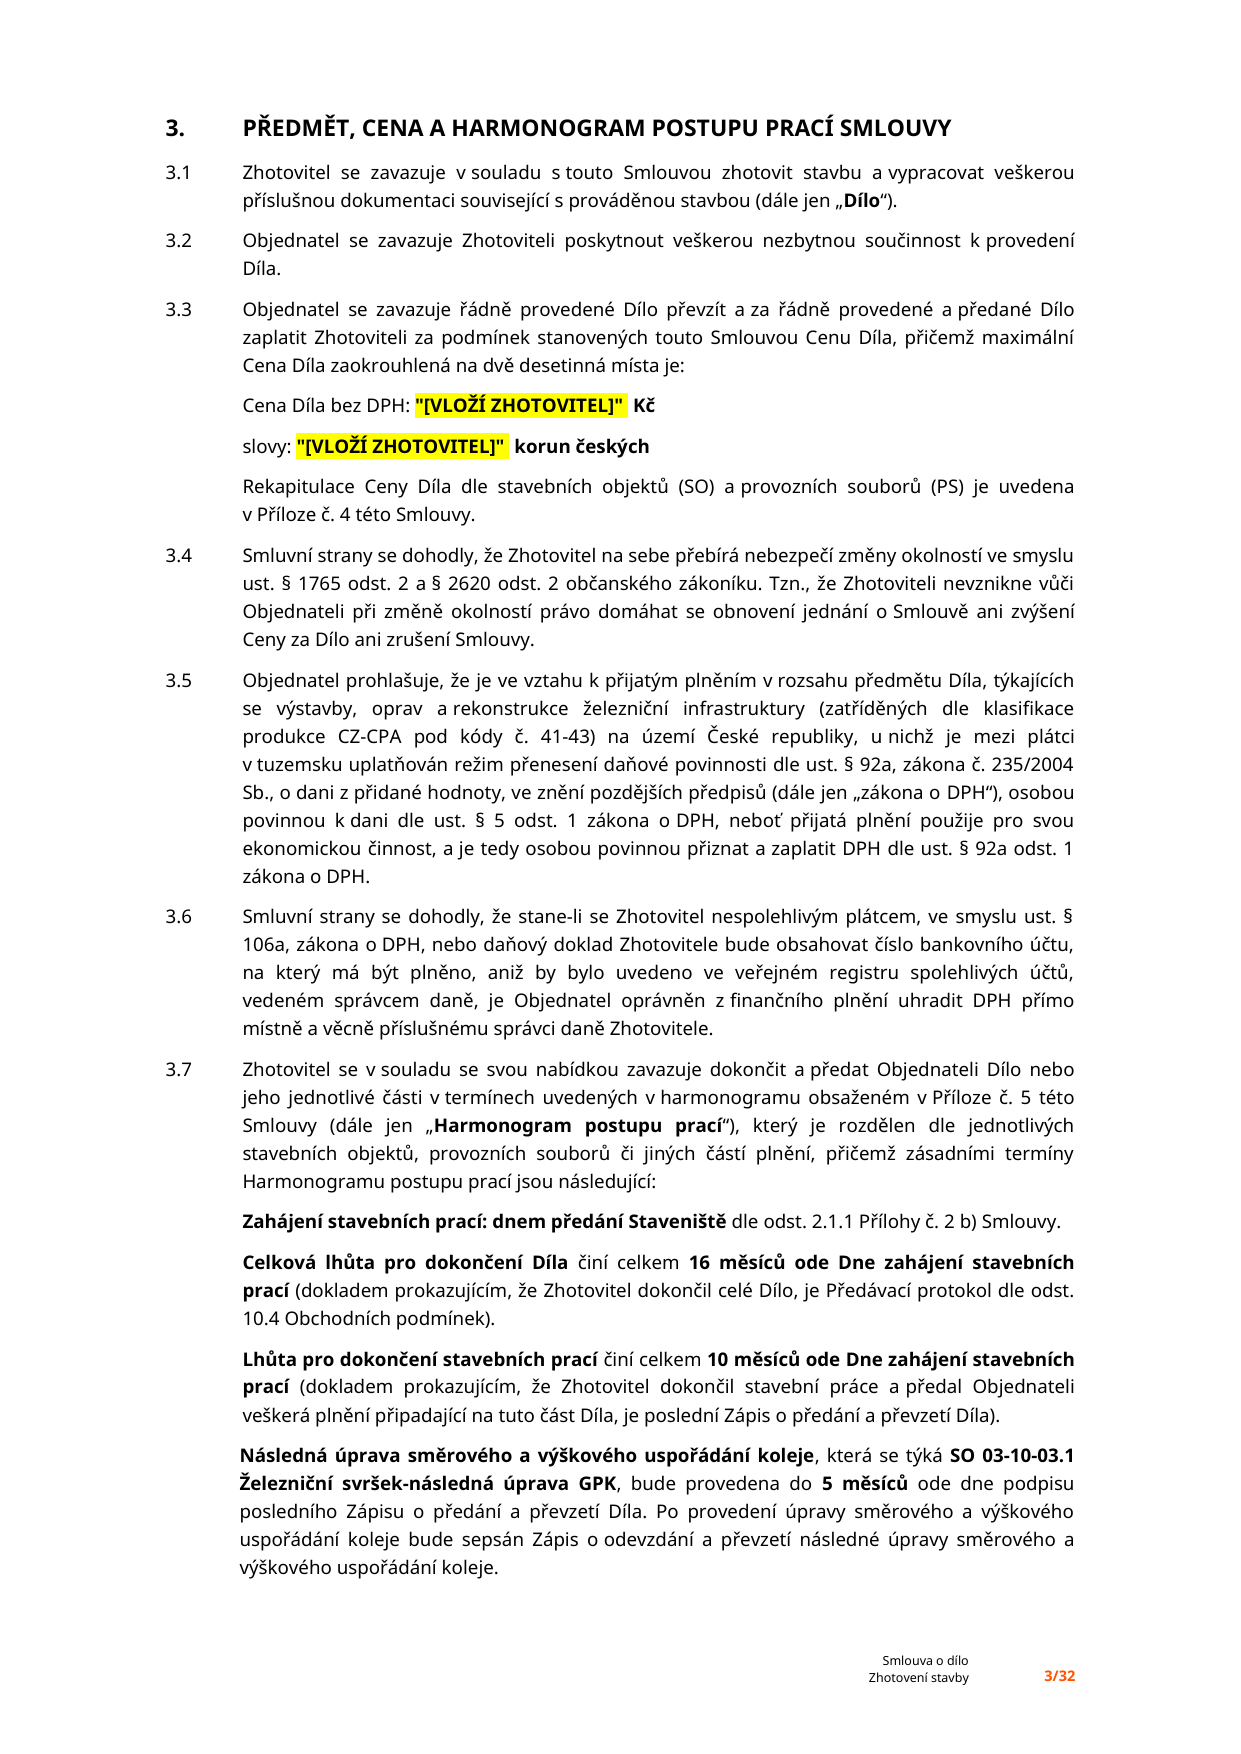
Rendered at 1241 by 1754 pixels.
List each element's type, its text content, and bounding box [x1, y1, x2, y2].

text slovy: korun českých [242, 433, 296, 459]
text Rekapitulace Ceny Díla dle stavebních objektů (SO) a provozních souborů (PS) je uvedena v Příloze č. 4 této Smlouvy. [242, 474, 1075, 527]
text Zhotovitel se v souladu se svou nabídkou zavazuje dokončit a předat Objednateli Dílo nebo jeho jednotlivé části v termínech uvedených v harmonogramu obsaženém v Příloze č. 5 této Smlouvy (dále jen „Harmonogram postupu prací“), který je rozdělen dle jednotlivých stavebních objektů, provozních souborů či jiných částí plnění, přičemž zásadními termíny Harmonogramu postupu prací jsou následující: [165, 1056, 1075, 1194]
text slovy: korun českých [509, 433, 1075, 459]
text Cena Díla bez DPH: Kč [242, 393, 415, 418]
text PŘEDMĚT, CENA A HARMONOGRAM POSTUPU PRACÍ SMLOUVY [165, 112, 1075, 143]
text Objednatel prohlašuje, že je ve vztahu k přijatým plněním v rozsahu předmětu Díla, týkajících se výstavby, oprav a rekonstrukce železniční infrastruktury (zatříděných dle klasifikace produkce CZ-CPA pod kódy č. 41-43) na území České republiky, u nichž je mezi plátci v tuzemsku uplatňován režim přenesení daňové povinnosti dle ust. § 92a, zákona č. 235/2004 Sb., o dani z přidané hodnoty, ve znění pozdějších předpisů (dále jen „zákona o DPH“), osobou povinnou k dani dle ust. § 5 odst. 1 zákona o DPH, neboť přijatá plnění použije pro svou ekonomickou činnost, a je tedy osobou povinnou přiznat a zaplatit DPH dle ust. § 92a odst. 1 zákona o DPH. [165, 667, 1075, 888]
text Lhůta pro dokončení stavebních prací činí celkem 10 měsíců ode Dne zahájení stavebních prací (dokladem prokazujícím, že Zhotovitel dokončil stavební práce a předal Objednateli veškerá plnění připadající na tuto část Díla, je poslední Zápis o předání a převzetí Díla). [242, 1346, 1075, 1427]
text Objednatel se zavazuje Zhotoviteli poskytnout veškerou nezbytnou součinnost k provedení Díla. [165, 228, 1075, 281]
text Celková lhůta pro dokončení Díla činí celkem 16 měsíců ode Dne zahájení stavebních prací (dokladem prokazujícím, že Zhotovitel dokončil celé Dílo, je Předávací protokol dle odst. 10.4 Obchodních podmínek). [242, 1249, 1075, 1331]
text Zahájení stavebních prací: dnem předání Staveniště dle odst. 2.1.1 Přílohy č. 2 b) Smlouvy. [242, 1209, 1075, 1234]
text Zhotovitel se zavazuje v souladu s touto Smlouvou zhotovit stavbu a vypracovat veškerou příslušnou dokumentaci související s prováděnou stavbou (dále jen „Dílo“). [165, 159, 1075, 213]
text Cena Díla bez DPH: Kč [628, 393, 1075, 418]
text Objednatel se zavazuje řádně provedené Dílo převzít a za řádně provedené a předané Dílo zaplatit Zhotoviteli za podmínek stanovených touto Smlouvou Cenu Díla, přičemž maximální Cena Díla zaokrouhlená na dvě desetinná místa je: [165, 296, 1075, 378]
text Smluvní strany se dohodly, že Zhotovitel na sebe přebírá nebezpečí změny okolností ve smyslu ust. § 1765 odst. 2 a § 2620 odst. 2 občanského zákoníku. Tzn., že Zhotoviteli nevznikne vůči Objednateli při změně okolností právo domáhat se obnovení jednání o Smlouvě ani zvýšení Ceny za Dílo ani zrušení Smlouvy. [165, 542, 1075, 652]
text Smluvní strany se dohodly, že stane-li se Zhotovitel nespolehlivým plátcem, ve smyslu ust. § 106a, zákona o DPH, nebo daňový doklad Zhotovitele bude obsahovat číslo bankovního účtu, na který má být plněno, aniž by bylo uvedeno ve veřejném registru spolehlivých účtů, vedeném správcem daně, je Objednatel oprávněn z finančního plnění uhradit DPH přímo místně a věcně příslušnému správci daně Zhotovitele. [165, 903, 1075, 1041]
list Následná úprava směrového a výškového uspořádání koleje, která se týká SO 03-10-03.1 Železniční svršek-následná úprava GPK, bude provedena do 5 měsíců ode dne podpisu posledního Zápisu o předání a převzetí Díla. Po provedení úpravy směrového a výškového uspořádání koleje bude sepsán Zápis o odevzdání a převzetí následné úpravy směrového a výškového uspořádání koleje. [239, 1442, 1075, 1580]
